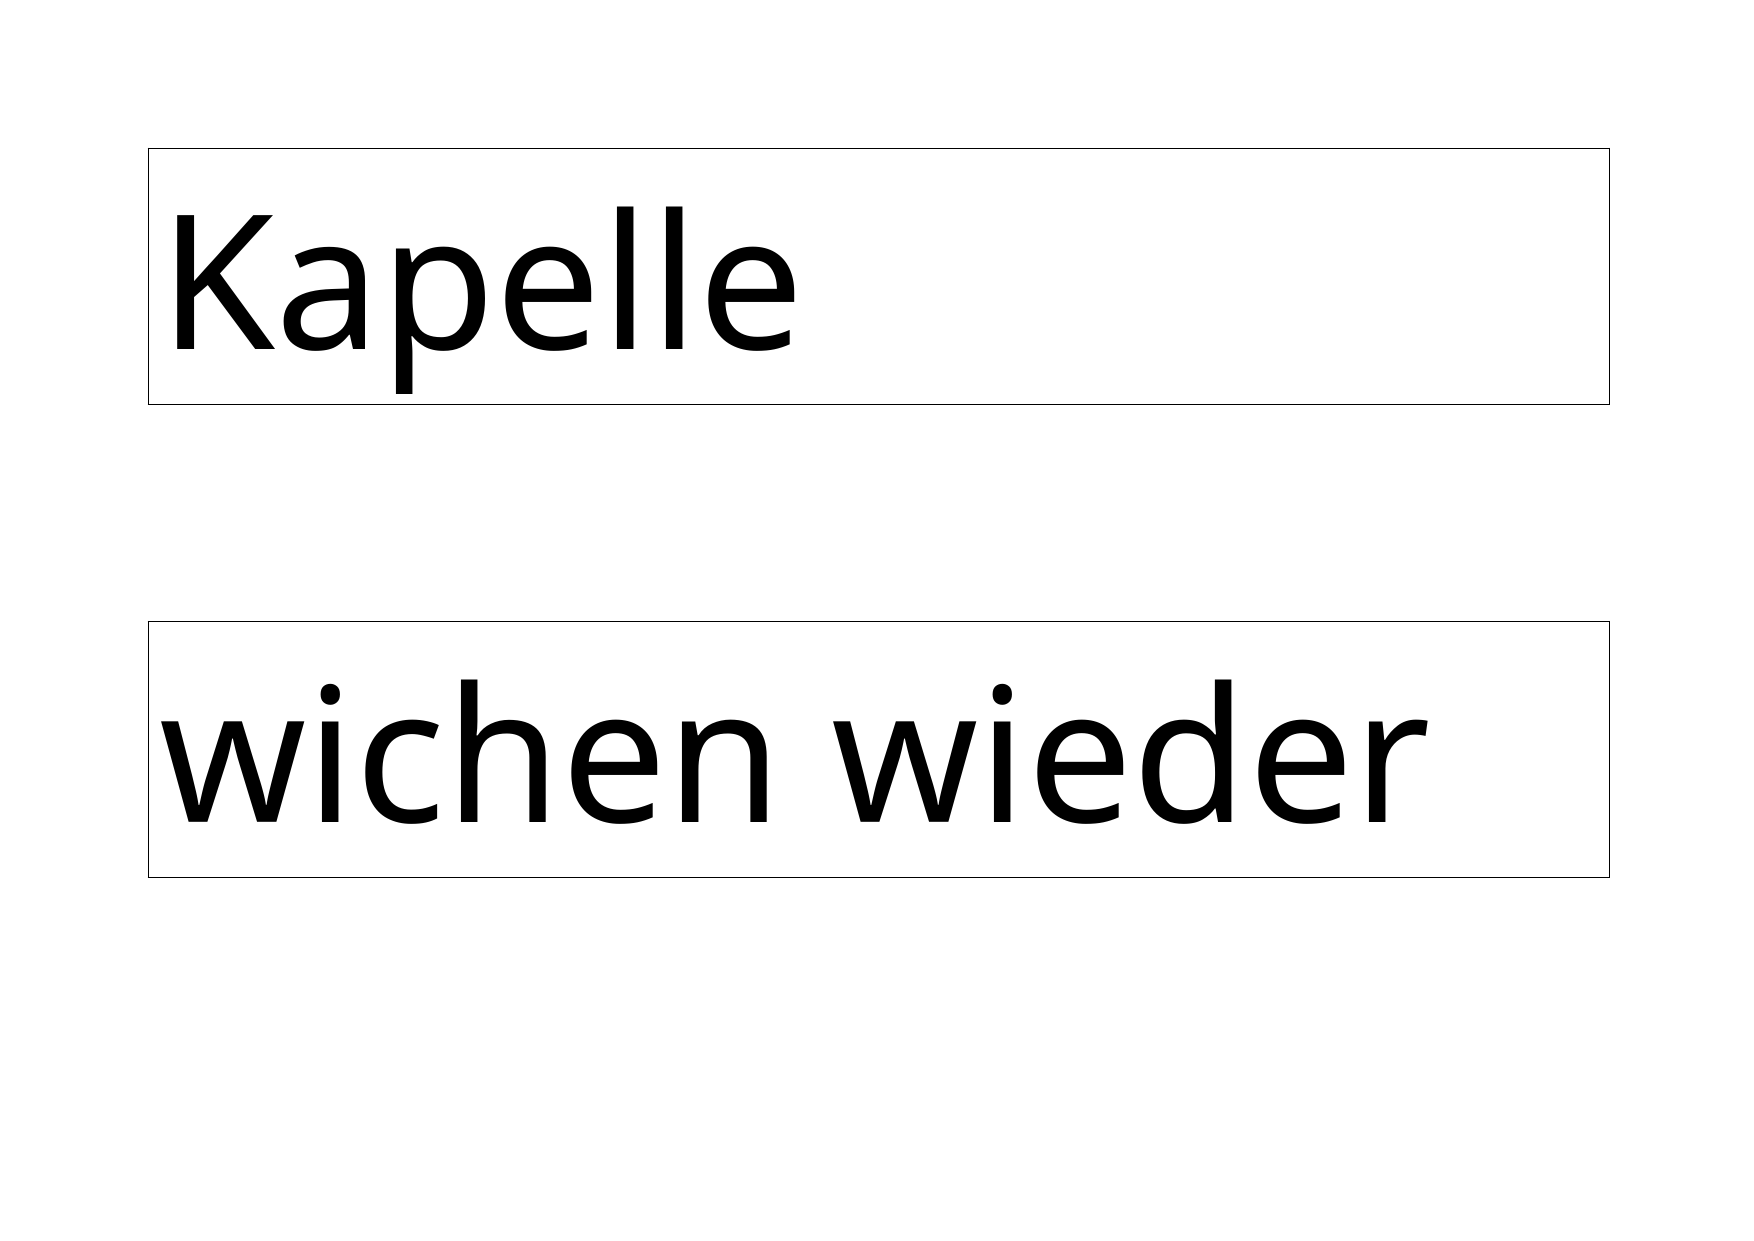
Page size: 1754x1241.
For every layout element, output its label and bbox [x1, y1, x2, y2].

table_header [149, 622, 1609, 877]
table_cell [149, 149, 1609, 404]
